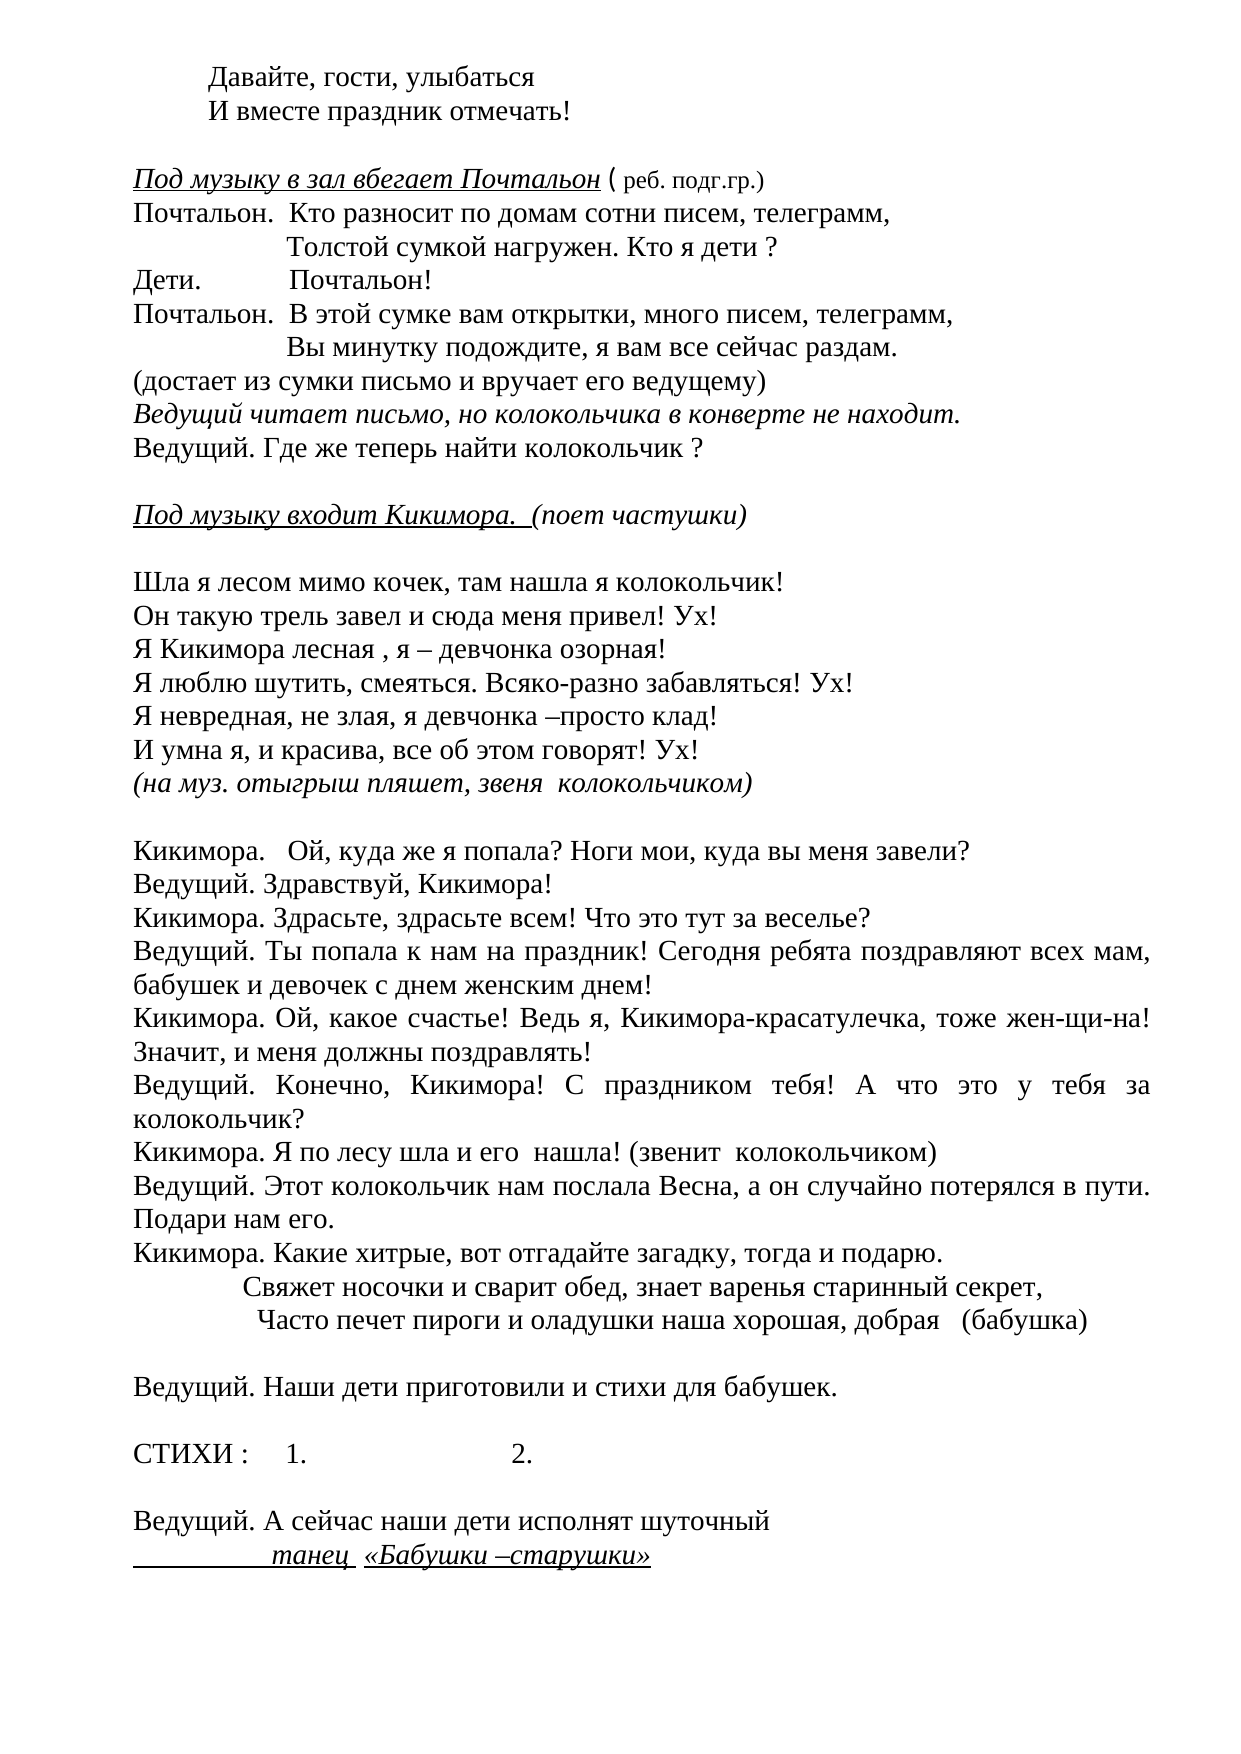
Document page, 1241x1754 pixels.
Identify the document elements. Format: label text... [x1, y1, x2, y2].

text Кикимора. Я по лесу шла и его нашла! (звенит колокольчиком) [133, 1134, 1152, 1168]
text Ведущий. А сейчас наши дети исполнят шуточный [133, 1503, 1152, 1537]
text Ведущий читает письмо, но колокольчика в конверте не находит. [133, 397, 1152, 430]
text Кикимора. Какие хитрые, вот отгадайте загадку, тогда и подарю. [133, 1235, 1152, 1269]
text Часто печет пироги и оладушки наша хорошая, добрая (бабушка) [133, 1302, 1152, 1336]
text Шла я лесом мимо кочек, там нашла я колокольчик! [133, 564, 1152, 598]
text Кикимора. Ой, какое счастье! Ведь я, Кикимора-красатулечка, тоже жен-щи-на! Значит, и меня должны поздравлять! [133, 1000, 1152, 1067]
text Ведущий. Конечно, Кикимора! С праздником тебя! А что это у тебя за колокольчик? [133, 1067, 1152, 1134]
text Кикимора. Ой, куда же я попала? Ноги мои, куда вы меня завели? [133, 833, 1152, 866]
text Под музыку входит Кикимора. (поет частушки) [133, 497, 1152, 531]
text Дети. Почтальон! [133, 262, 1152, 296]
text Ведущий. Наши дети приготовили и стихи для бабушек. [133, 1369, 1152, 1403]
text Почтальон. Кто разносит по домам сотни писем, телеграмм, [133, 195, 1152, 229]
text Толстой сумкой нагружен. Кто я дети ? [133, 229, 1152, 262]
text Я люблю шутить, смеяться. Всяко-разно забавляться! Ух! [133, 665, 1152, 698]
text (на муз. отыгрыш пляшет, звеня колокольчиком) [133, 766, 1152, 799]
text танец «Бабушки –старушки» [133, 1537, 1152, 1571]
text Ведущий. Ты попала к нам на праздник! Сегодня ребята поздравляют всех мам, бабушек и девочек с днем женским днем! [133, 933, 1152, 1000]
text Свяжет носочки и сварит обед, знает варенья старинный секрет, [133, 1269, 1152, 1302]
text Ведущий. Здравствуй, Кикимора! [133, 866, 1152, 900]
text Ведущий. Где же теперь найти колокольчик ? [133, 430, 1152, 464]
text Под музыку в зал вбегает Почтальон ( реб. подг.гр.) [133, 160, 1152, 195]
text Кикимора. Здрасьте, здрасьте всем! Что это тут за веселье? [133, 900, 1152, 933]
text Я Кикимора лесная , я – девчонка озорная! [133, 631, 1152, 665]
text И умна я, и красива, все об этом говорят! Ух! [133, 732, 1152, 766]
text Вы минутку подождите, я вам все сейчас раздам. [133, 329, 1152, 363]
text Я невредная, не злая, я девчонка –просто клад! [133, 698, 1152, 732]
text Он такую трель завел и сюда меня привел! Ух! [133, 598, 1152, 631]
text СТИХИ : 1. 2. [133, 1436, 1152, 1470]
text Почтальон. В этой сумке вам открытки, много писем, телеграмм, [133, 296, 1152, 329]
text (достает из сумки письмо и вручает его ведущему) [133, 363, 1152, 397]
text И вместе праздник отмечать! [208, 93, 1152, 126]
text Ведущий. Этот колокольчик нам послала Весна, а он случайно потерялся в пути. Подари нам его. [133, 1168, 1152, 1235]
text Давайте, гости, улыбаться [208, 59, 1152, 93]
